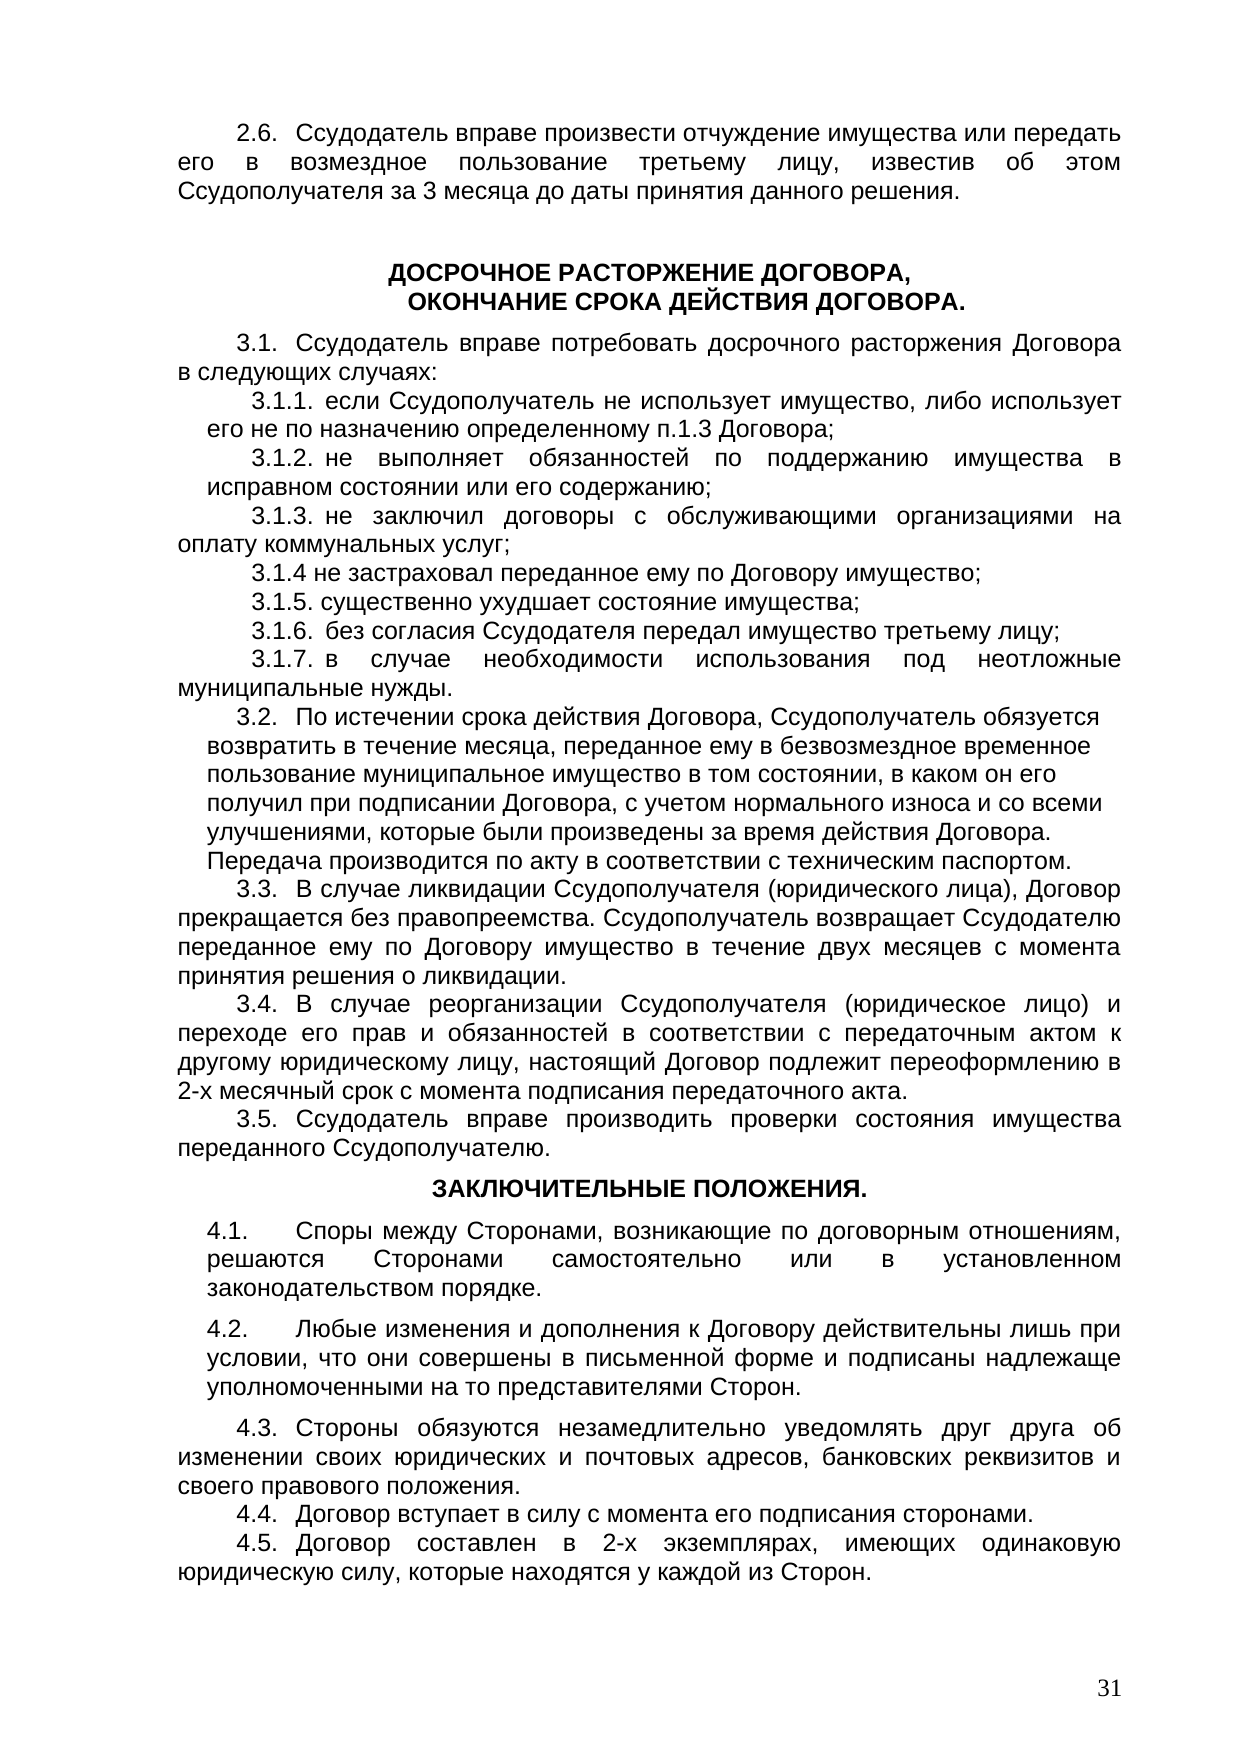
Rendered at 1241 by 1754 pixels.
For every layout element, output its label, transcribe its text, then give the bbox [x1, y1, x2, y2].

text 3.1.6. без согласия Ссудодателя передал имущество третьему лицу; [177, 616, 1122, 644]
text 4.2. Любые изменения и дополнения к Договору действительны лишь при условии, что они совершены в письменной форме и подписаны надлежаще уполномоченными на то представителями Сторон. [207, 1314, 1122, 1401]
list В случае реорганизации Ссудополучателя (юридическое лицо) и переходе его прав и обязанностей в соответствии с передаточным актом к другому юридическому лицу, настоящий Договор подлежит переоформлению в 2-х месячный срок с момента подписания передаточного акта. [177, 989, 1122, 1104]
text 3.1.2. не выполняет обязанностей по поддержанию имущества в исправном состоянии или его содержанию; [207, 443, 1122, 501]
text 3.1.4 не застраховал переданное ему по Договору имущество; [177, 558, 1122, 587]
text ЗАКЛЮЧИТЕЛЬНЫЕ ПОЛОЖЕНИЯ. [177, 1174, 1122, 1203]
list В случае ликвидации Ссудополучателя (юридического лица), Договор прекращается без правопреемства. Ссудополучатель возвращает Ссудодателю переданное ему по Договору имущество в течение двух месяцев с момента принятия решения о ликвидации. [177, 874, 1122, 989]
text ОКОНЧАНИЕ СРОКА ДЕЙСТВИЯ ДОГОВОРА. [177, 287, 1122, 316]
text 3.1.3. не заключил договоры с обслуживающими организациями на оплату коммунальных услуг; [177, 501, 1122, 558]
text 3.1. Ссудодатель вправе потребовать досрочного расторжения Договора в следующих случаях: [177, 328, 1122, 386]
text 3.1.1. если Ссудополучатель не использует имущество, либо использует его не по назначению определенному п.1.3 Договора; [207, 386, 1122, 443]
text 3.1.7. в случае необходимости использования под неотложные муниципальные нужды. [177, 644, 1122, 702]
list Договор вступает в силу с момента его подписания сторонами. [177, 1499, 1122, 1528]
text 2.6. Ссудодатель вправе произвести отчуждение имущества или передать его в возмездное пользование третьему лицу, известив об этом Ссудополучателя за 3 месяца до даты принятия данного решения. [177, 118, 1122, 204]
list Ссудодатель вправе производить проверки состояния имущества переданного Ссудополучателю. [177, 1104, 1122, 1162]
list Договор составлен в 2-х экземплярах, имеющих одинаковую юридическую силу, которые находятся у каждой из Сторон. [177, 1528, 1122, 1586]
text ДОСРОЧНОЕ РАСТОРЖЕНИЕ ДОГОВОРА, [177, 258, 1122, 287]
text 3.2. По истечении срока действия Договора, Ссудополучатель обязуется возвратить в течение месяца, переданное ему в безвозмездное временное пользование муниципальное имущество в том состоянии, в каком он его получил при подписании Договора, с учетом нормального износа и со всеми улучшениями, которые были произведены за время действия Договора. Передача производится по акту в соответствии с техническим паспортом. [207, 702, 1122, 874]
list Стороны обязуются незамедлительно уведомлять друг друга об изменении своих юридических и почтовых адресов, банковских реквизитов и своего правового положения. [177, 1413, 1122, 1499]
text 3.1.5. существенно ухудшает состояние имущества; [177, 587, 1122, 616]
text 4.1. Споры между Сторонами, возникающие по договорным отношениям, решаются Сторонами самостоятельно или в установленном законодательством порядке. [207, 1216, 1122, 1302]
